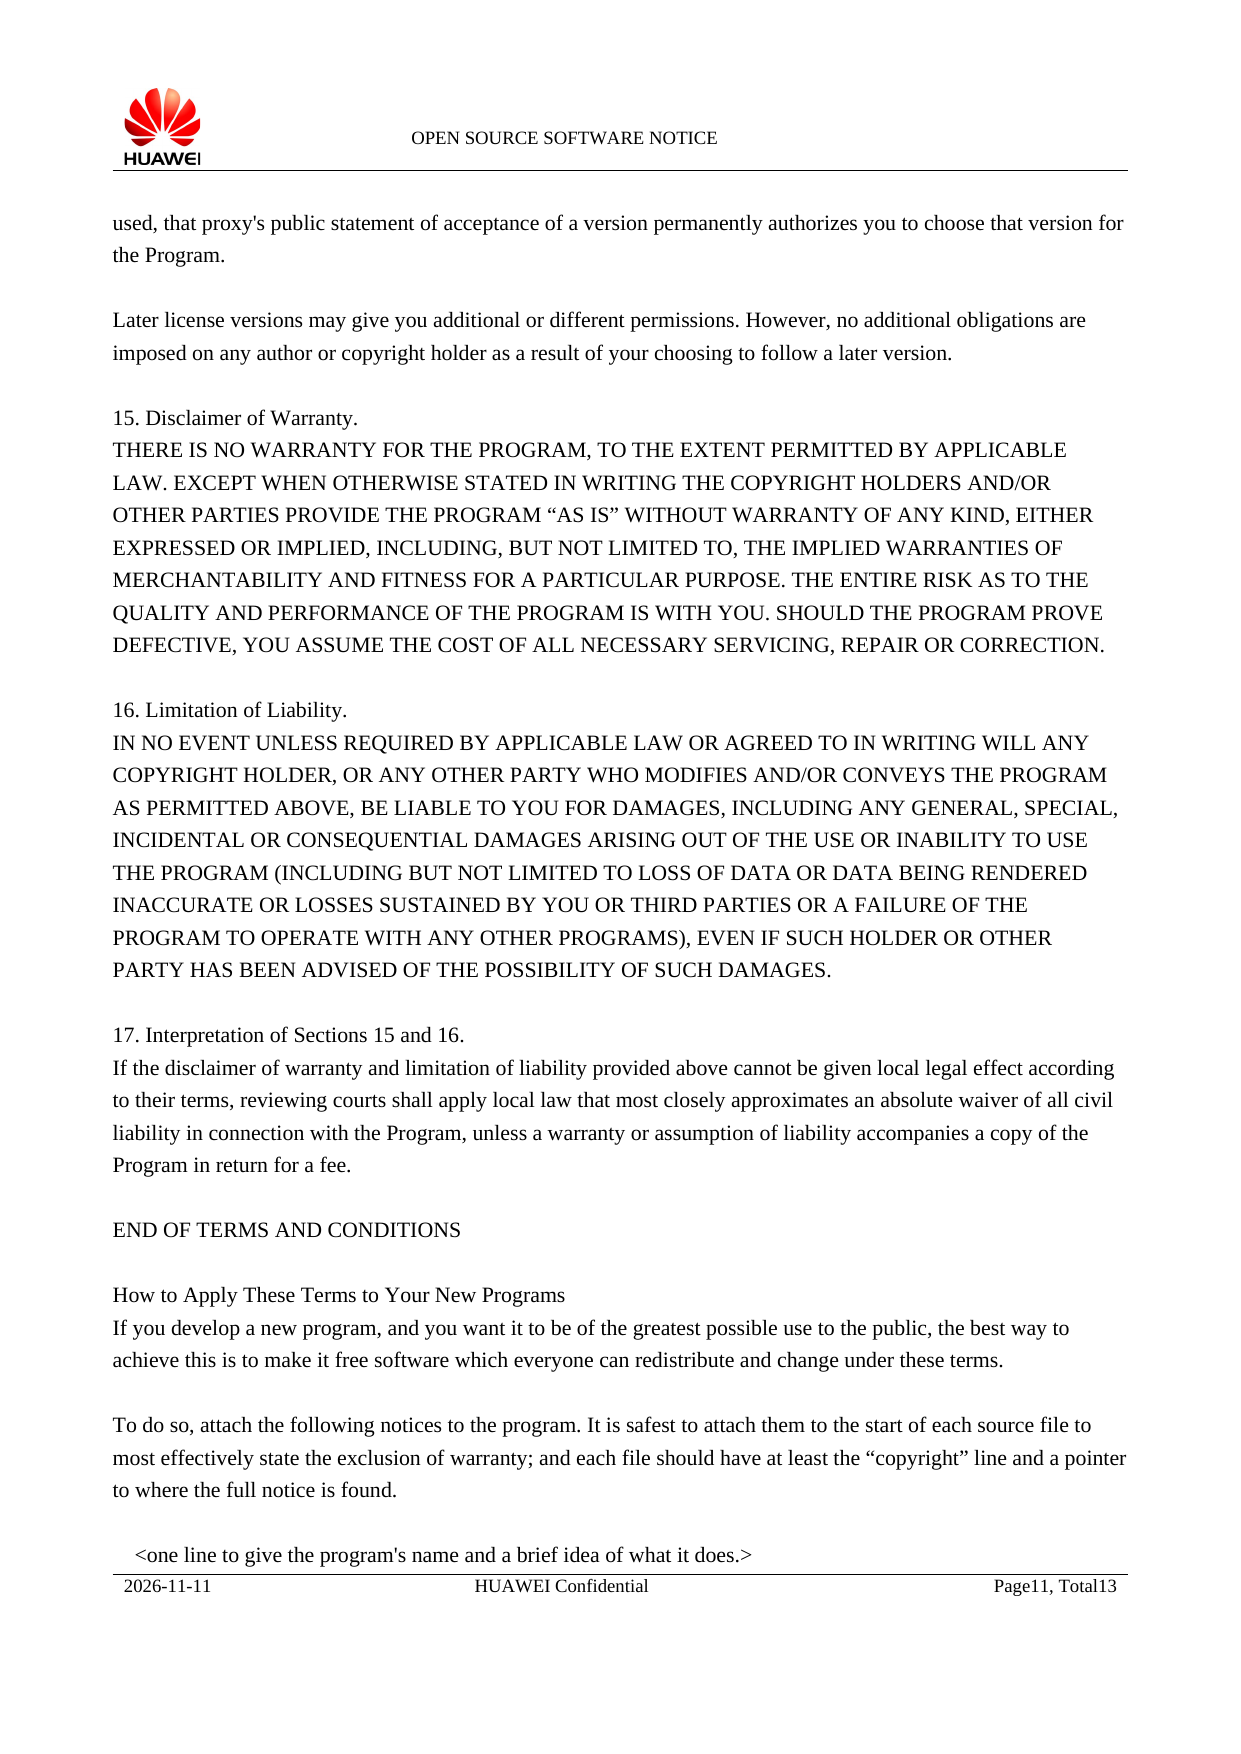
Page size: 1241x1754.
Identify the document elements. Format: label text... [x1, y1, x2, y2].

picture [124, 88, 201, 165]
